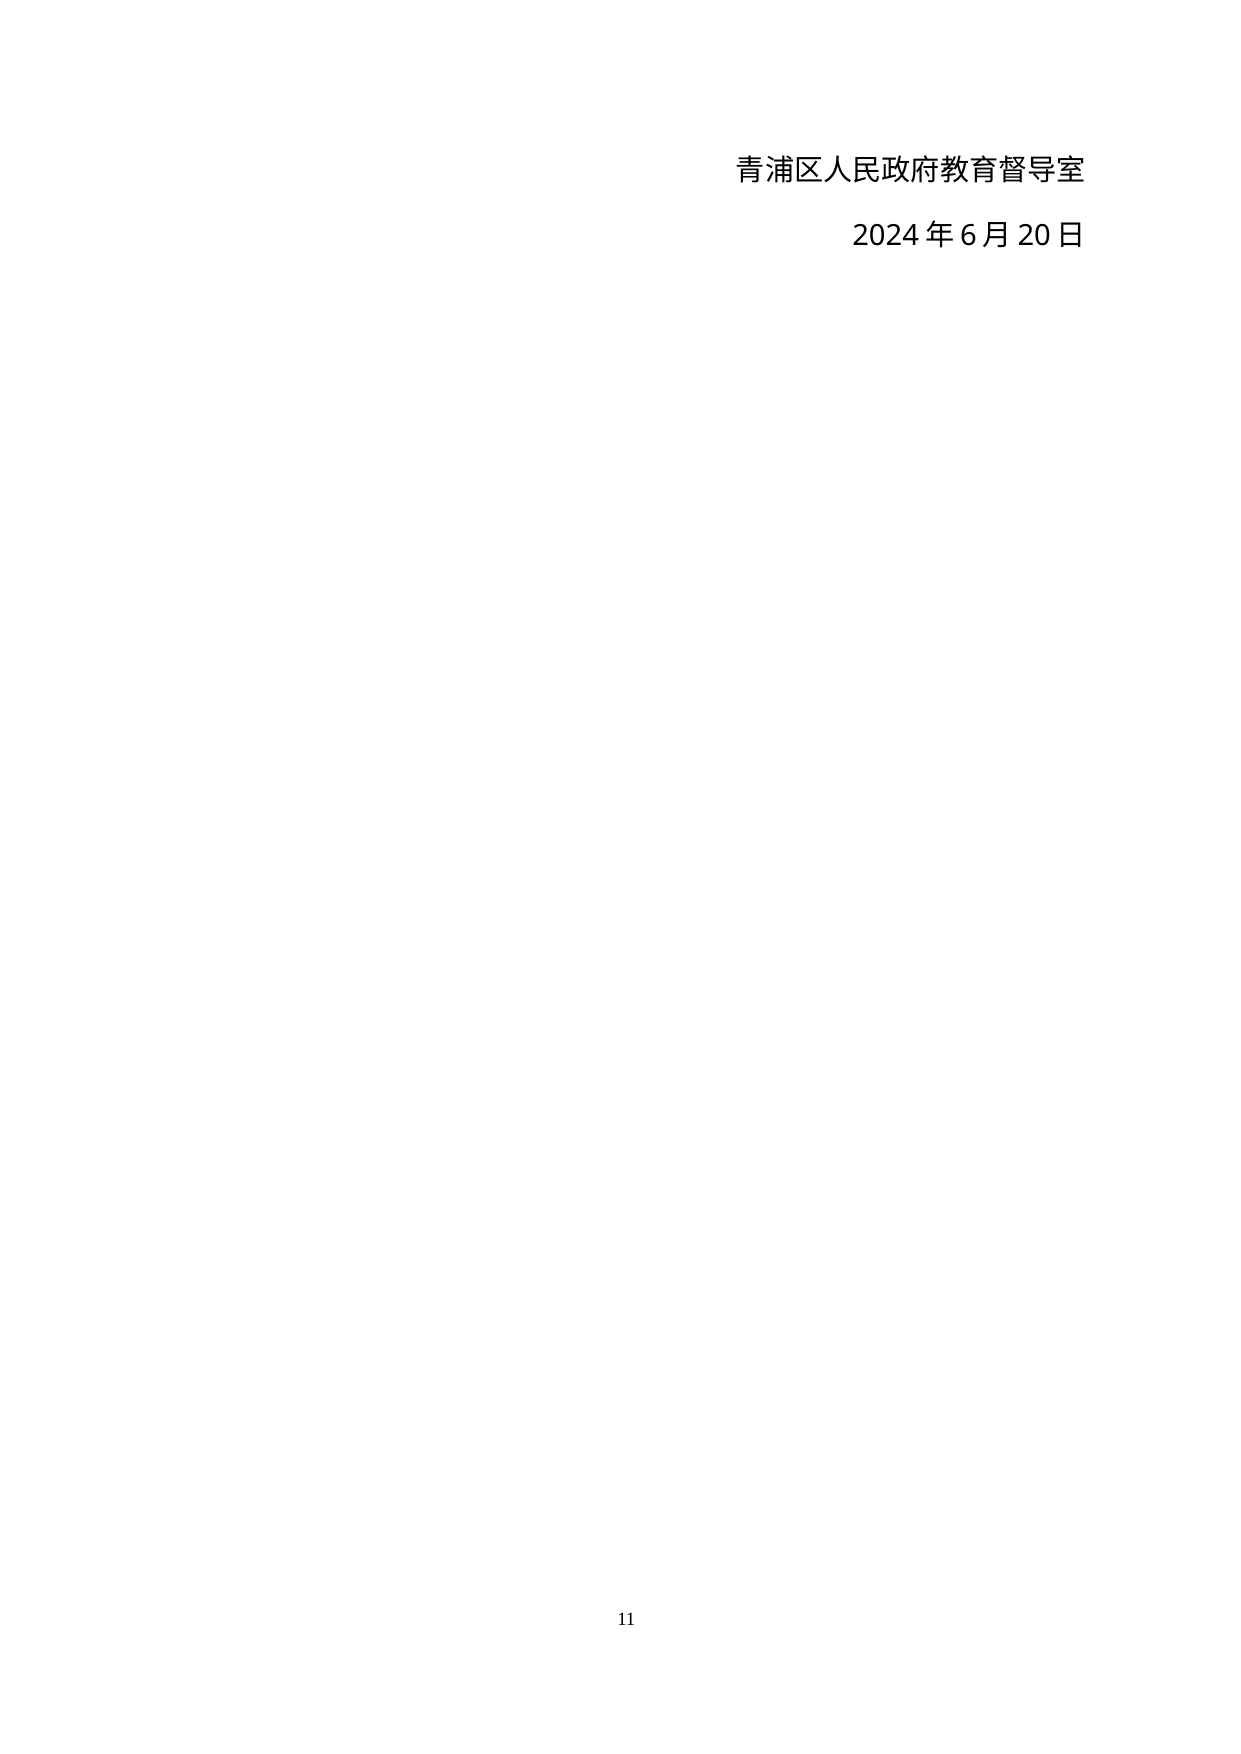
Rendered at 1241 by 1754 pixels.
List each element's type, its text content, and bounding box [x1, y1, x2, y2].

text 2024年6月20日 [167, 200, 1085, 265]
text 青浦区人民政府教育督导室 [167, 135, 1085, 200]
